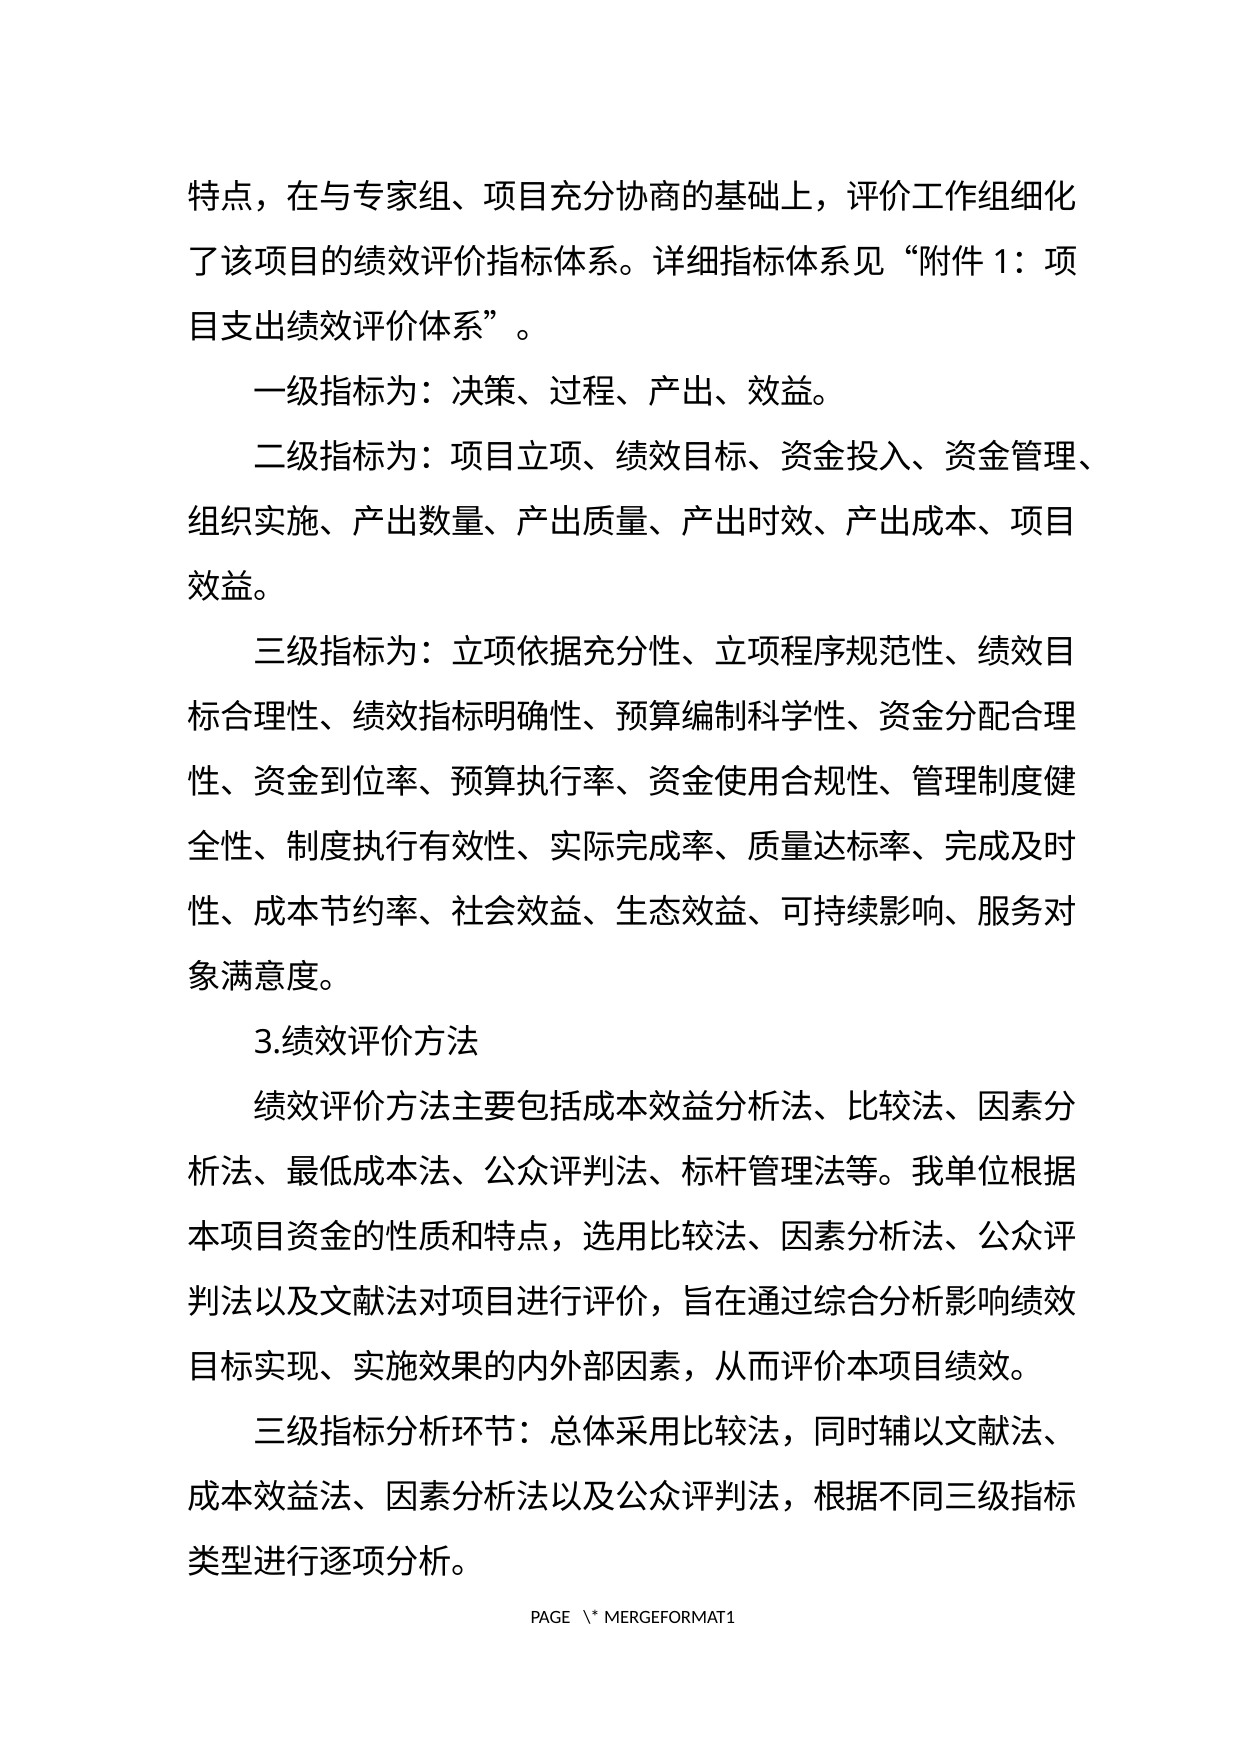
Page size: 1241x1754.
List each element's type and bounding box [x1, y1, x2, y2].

text [187, 162, 1078, 1592]
